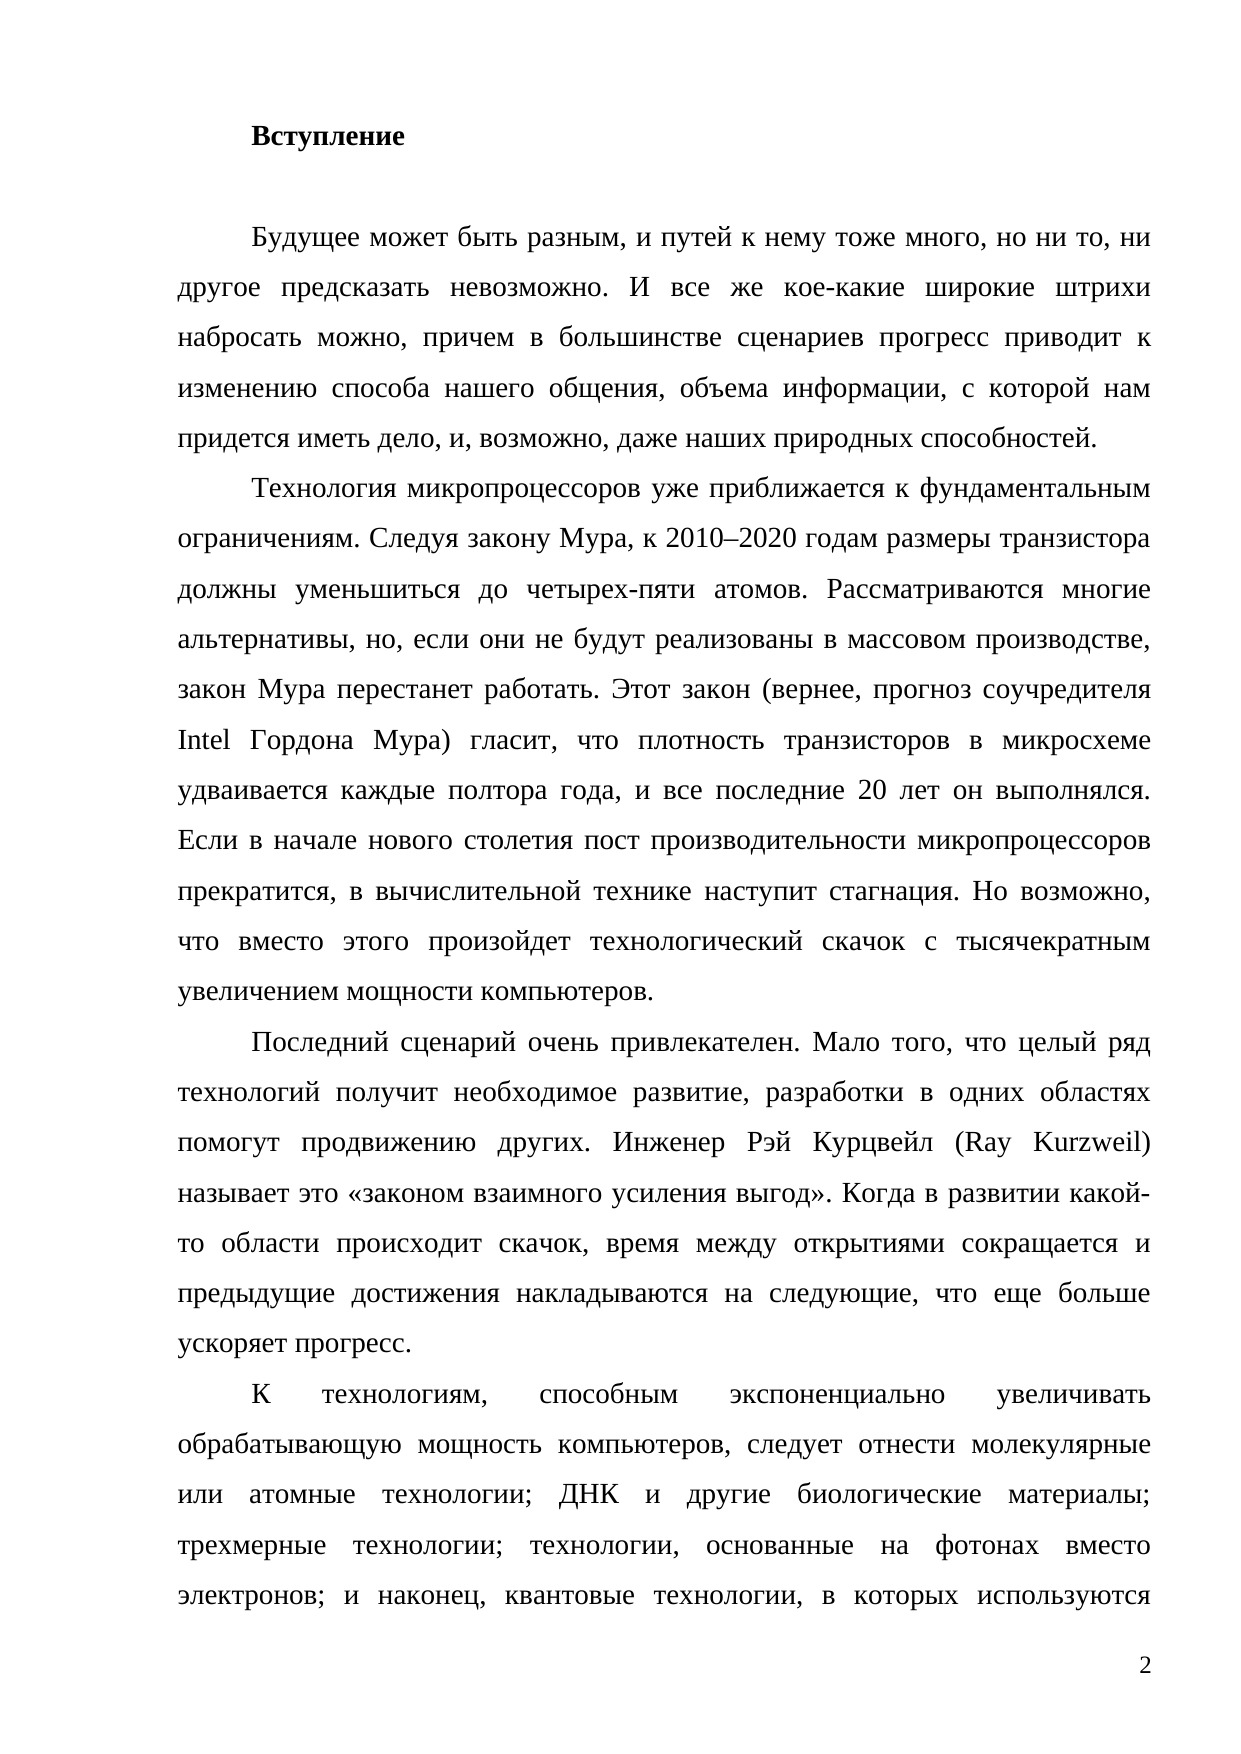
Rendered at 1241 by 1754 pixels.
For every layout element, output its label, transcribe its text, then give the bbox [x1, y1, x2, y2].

text Последний сценарий очень привлекателен. Мало того, что целый ряд технологий получит необходимое развитие, разработки в одних областях помогут продвижению других. Инженер Рэй Курцвейл (Ray Kurzweil) называет это «законом взаимного усиления выгод». Когда в развитии какой-то области происходит скачок, время между открытиями сокращается и предыдущие достижения накладываются на следующие, что еще больше ускоряет прогресс. [177, 1024, 1152, 1359]
text Будущее может быть разным, и путей к нему тоже много, но ни то, ни другое предсказать невозможно. И все же кое-какие широкие штрихи набросать можно, причем в большинстве сценариев прогресс приводит к изменению способа нашего общения, объема информации, с которой нам придется иметь дело, и, возможно, даже наших природных способностей. [177, 219, 1152, 453]
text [177, 1376, 1152, 1611]
text Технология микропроцессоров уже приближается к фундаментальным ограничениям. Следуя закону Мура, к 2010–2020 годам размеры транзистора должны уменьшиться до четырех-пяти атомов. Рассматриваются многие альтернативы, но, если они не будут реализованы в массовом производстве, закон Мура перестанет работать. Этот закон (вернее, прогноз соучредителя Intel Гордона Мура) гласит, что плотность транзисторов в микросхеме удваивается каждые полтора года, и все последние 20 лет он выполнялся. Если в начале нового столетия пост производительности микропроцессоров прекратится, в вычислительной технике наступит стагнация. Но возможно, что вместо этого произойдет технологический скачок с тысячекратным увеличением мощности компьютеров. [177, 470, 1152, 1007]
text Вступление [177, 118, 1152, 152]
